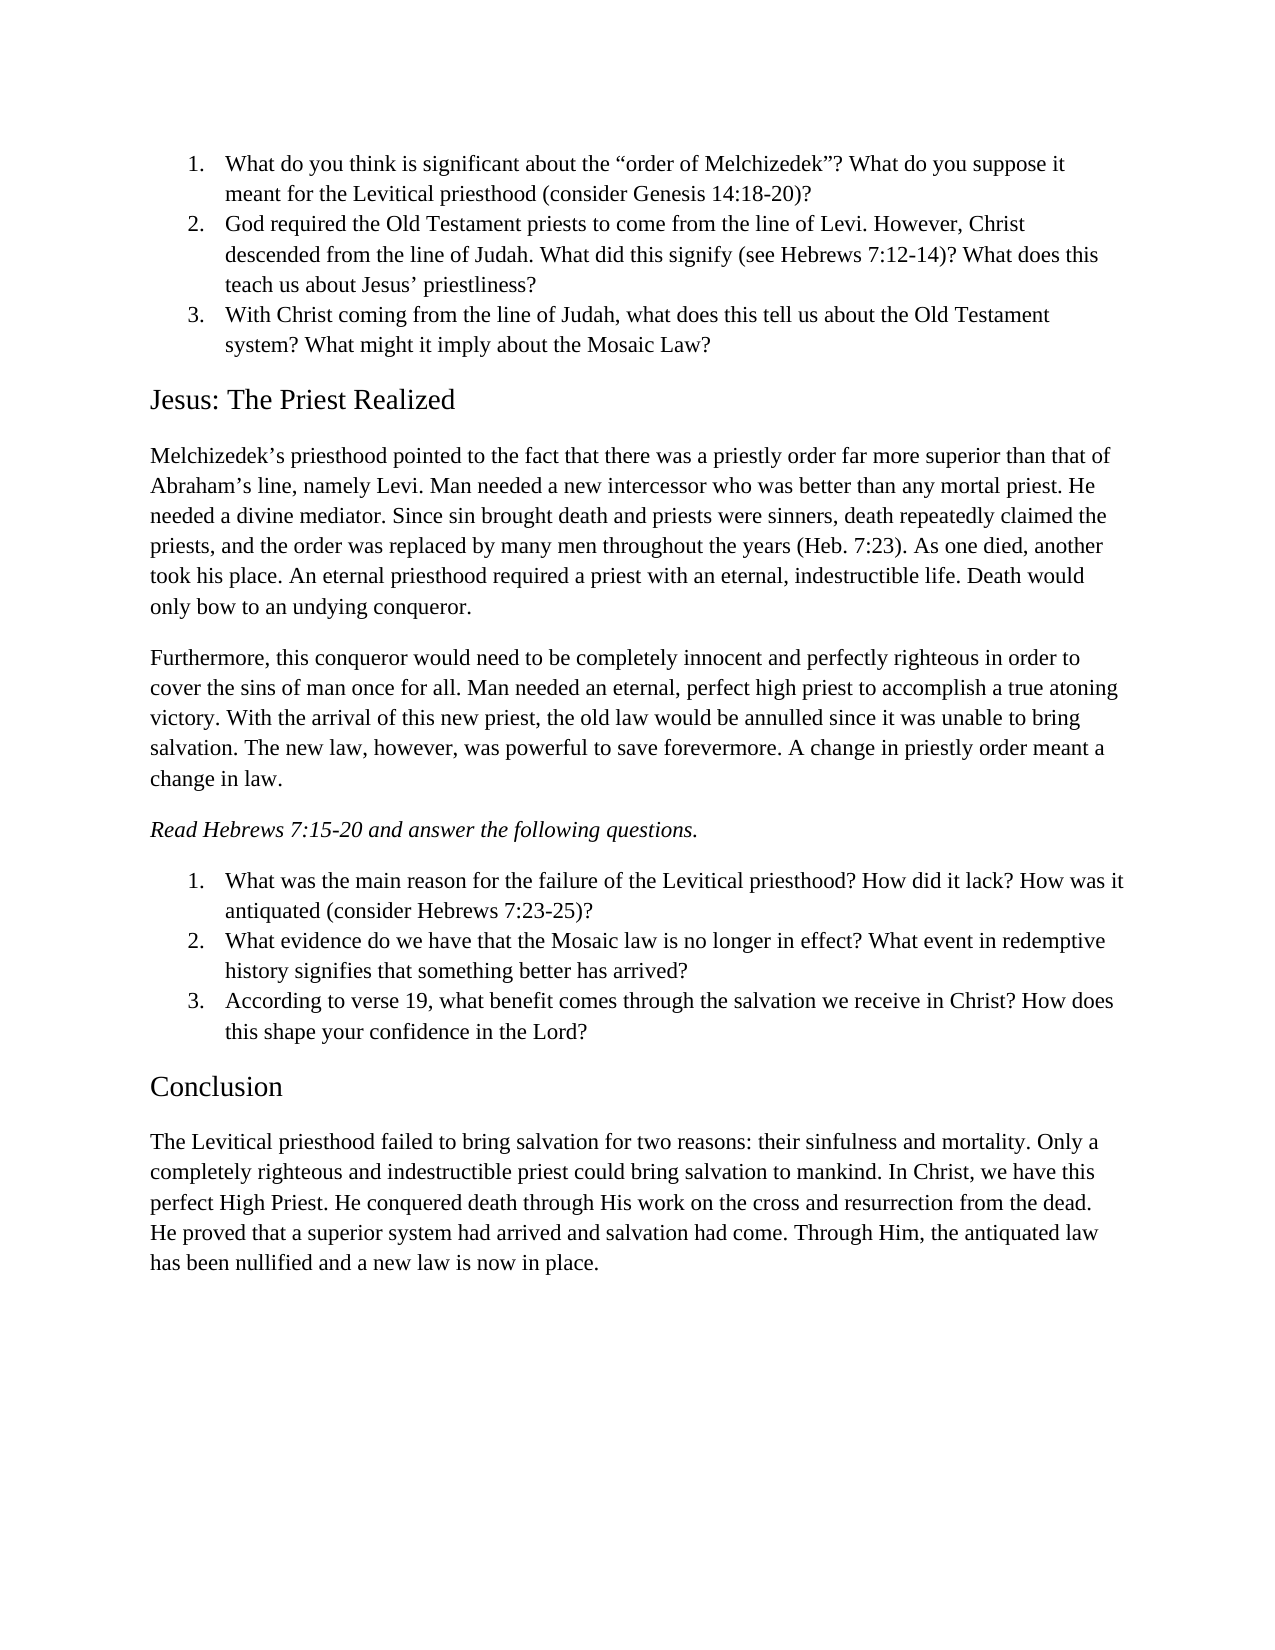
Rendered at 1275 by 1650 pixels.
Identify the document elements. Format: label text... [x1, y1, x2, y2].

list God required the Old Testament priests to come from the line of Levi. However, Christ descended from the line of Judah. What did this signify (see Hebrews 7:12-14)? What does this teach us about Jesus’ priestliness? [187, 210, 1125, 297]
text Furthermore, this conqueror would need to be completely innocent and perfectly righteous in order to cover the sins of man once for all. Man needed an eternal, perfect high priest to accomplish a true atoning victory. With the arrival of this new priest, the old law would be annulled since it was unable to bring salvation. The new law, however, was powerful to save forevermore. A change in priestly order meant a change in law. [150, 644, 1125, 791]
text The Levitical priesthood failed to bring salvation for two reasons: their sinfulness and mortality. Only a completely righteous and indestructible priest could bring salvation to mankind. In Christ, we have this perfect High Priest. He conquered death through His work on the cross and resurrection from the dead. He proved that a superior system had arrived and salvation had come. Through Him, the antiquated law has been nullified and a new law is now in place. [150, 1128, 1125, 1275]
list With Christ coming from the line of Judah, what does this tell us about the Old Testament system? What might it imply about the Mosaic Law? [187, 301, 1125, 358]
list According to verse 19, what benefit comes through the salvation we receive in Christ? How does this shape your confidence in the Lord? [187, 987, 1125, 1044]
subtitle Jesus: The Priest Realized [150, 382, 1125, 416]
text Melchizedek’s priesthood pointed to the fact that there was a priestly order far more superior than that of Abraham’s line, namely Levi. Man needed a new intercessor who was better than any mortal priest. He needed a divine mediator. Since sin brought death and priests were sinners, death repeatedly claimed the priests, and the order was replaced by many men throughout the years (Heb. 7:23). As one died, another took his place. An eternal priesthood required a priest with an eternal, indestructible life. Death would only bow to an undying conqueror. [150, 442, 1125, 619]
list What was the main reason for the failure of the Levitical priesthood? How did it lack? How was it antiquated (consider Hebrews 7:23-25)? [187, 867, 1125, 923]
list What do you think is significant about the “order of Melchizedek”? What do you suppose it meant for the Levitical priesthood (consider Genesis 14:18-20)? [187, 150, 1125, 207]
list What evidence do we have that the Mosaic law is no longer in effect? What event in redemptive history signifies that something better has arrived? [187, 927, 1125, 984]
subtitle Conclusion [150, 1069, 1125, 1102]
text Read Hebrews 7:15-20 and answer the following questions. [150, 816, 1125, 842]
